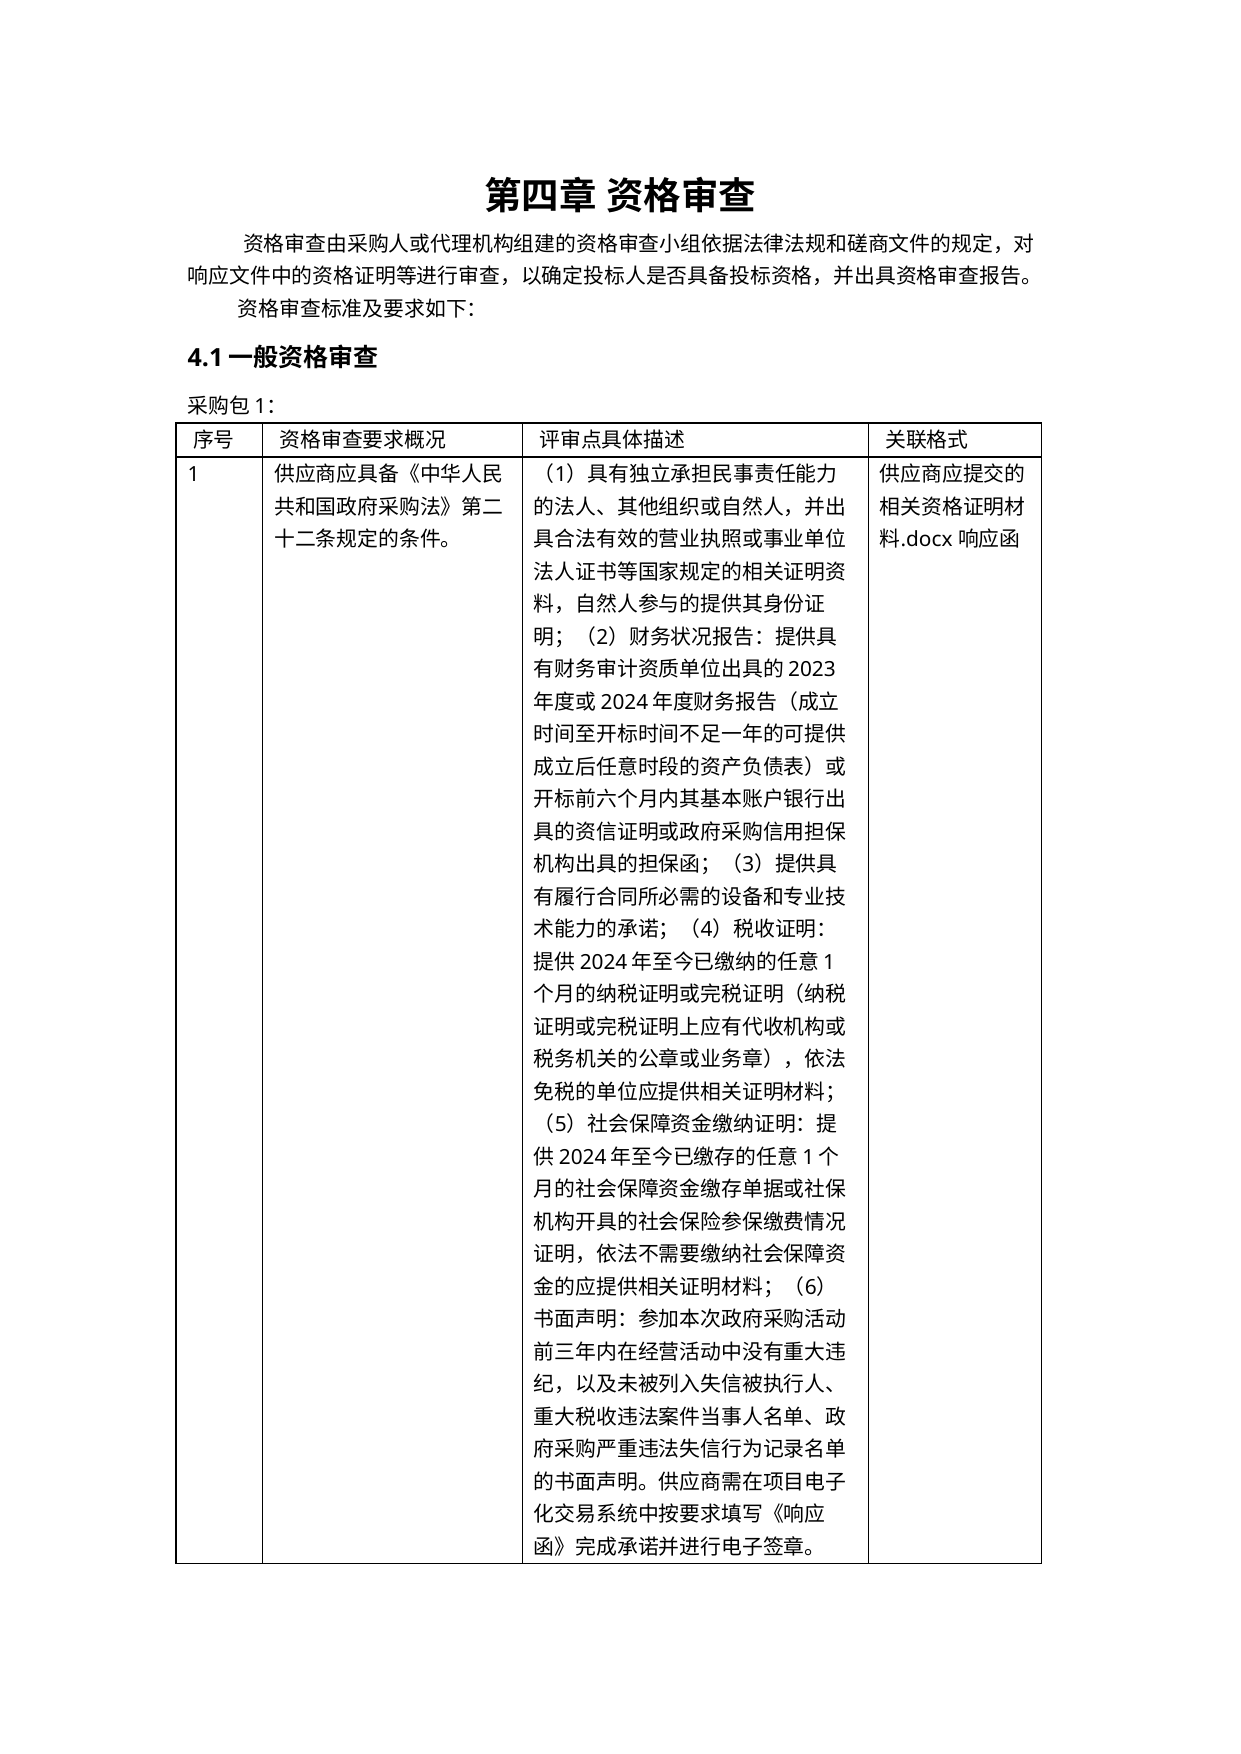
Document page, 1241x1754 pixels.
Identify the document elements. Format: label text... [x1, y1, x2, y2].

text 采购包1： [187, 389, 1053, 422]
text 资格审查由采购人或代理机构组建的资格审查小组依据法律法规和磋商文件的规定，对响应文件中的资格证明等进行审查，以确定投标人是否具备投标资格，并出具资格审查报告。 [187, 227, 1053, 292]
table_header 关联格式 [869, 424, 1041, 456]
table_cell 供应商应具备《中华人民共和国政府采购法》第二十二条规定的条件。 [263, 458, 522, 1563]
text 第四章 资格审查 [187, 162, 1053, 227]
table_cell 1 [177, 458, 262, 1563]
table_cell 供应商应提交的相关资格证明材料.docx 响应函 [869, 458, 1041, 1563]
table_header 评审点具体描述 [523, 424, 868, 456]
table_cell （1）具有独立承担民事责任能力的法人、其他组织或自然人，并出具合法有效的营业执照或事业单位法人证书等国家规定的相关证明资料，自然人参与的提供其身份证明；（2）财务状况报告：提供具有财务审计资质单位出具的2023年度或2024年度财务报告（成立时间至开标时间不足一年的可提供成立后任意时段的资产负债表）或开标前六个月内其基本账户银行出具的资信证明或政府采购信用担保机构出具的担保函；（3）提供具有履行合同所必需的设备和专业技术能力的承诺；（4）税收证明：提供2024年至今已缴纳的任意1个月的纳税证明或完税证明（纳税证明或完税证明上应有代收机构或税务机关的公章或业务章），依法免税的单位应提供相关证明材料；（5）社会保障资金缴纳证明：提供2024年至今已缴存的任意1个月的社会保障资金缴存单据或社保机构开具的社会保险参保缴费情况证明，依法不需要缴纳社会保障资金的应提供相关证明材料；（6）书面声明：参加本次政府采购活动前三年内在经营活动中没有重大违纪，以及未被列入失信被执行人、重大税收违法案件当事人名单、政府采购严重违法失信行为记录名单的书面声明。供应商需在项目电子化交易系统中按要求填写《响应函》完成承诺并进行电子签章。 [523, 458, 868, 1563]
table_header 序号 [177, 424, 262, 456]
text 资格审查标准及要求如下： [187, 292, 1053, 324]
text 4.1一般资格审查 [187, 324, 1053, 389]
table_header 资格审查要求概况 [263, 424, 522, 456]
